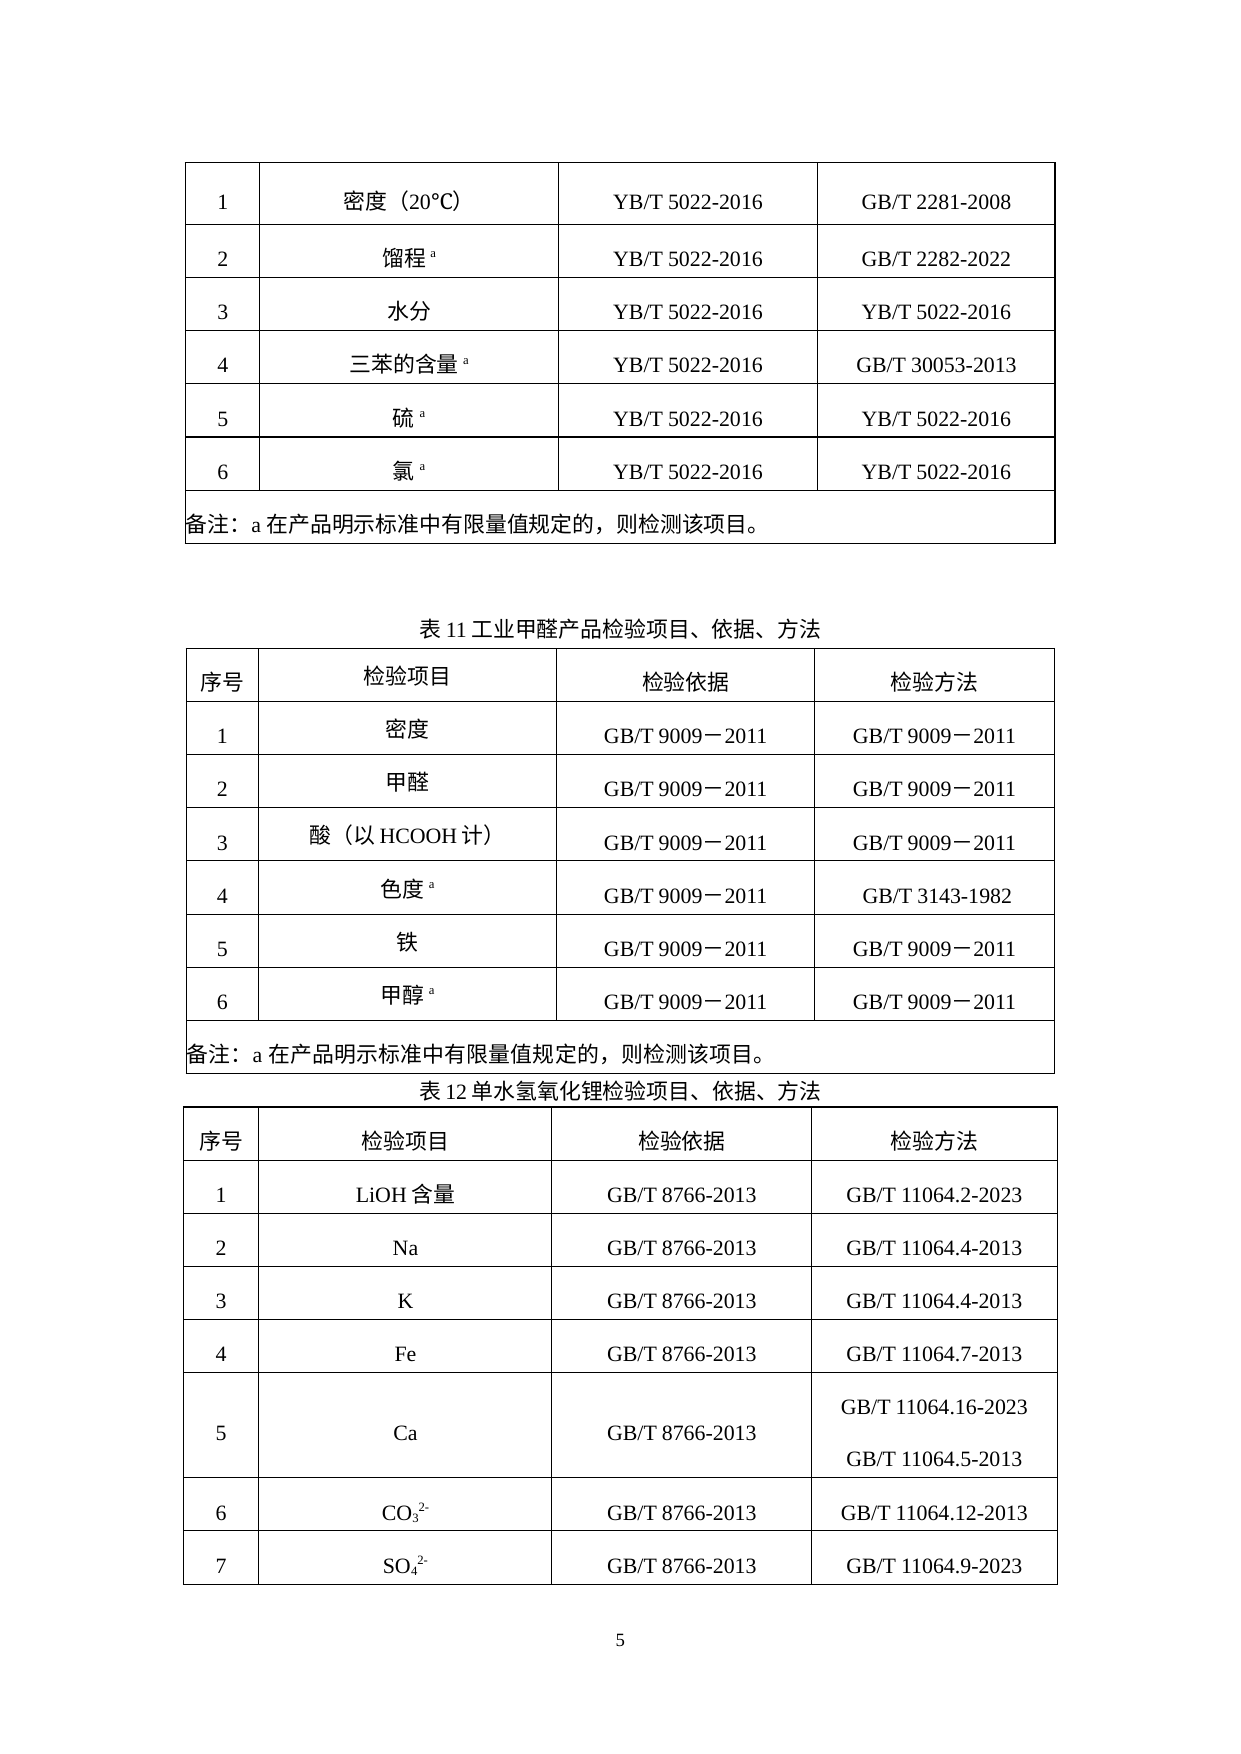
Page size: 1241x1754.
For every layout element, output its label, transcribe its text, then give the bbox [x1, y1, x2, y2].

table_cell LiOH含量 [259, 1161, 551, 1213]
table_cell YB/T 5022-2016 [559, 331, 817, 383]
table_cell Na [259, 1214, 551, 1266]
table_cell 密度 [259, 702, 556, 754]
table_cell GB/T 9009－2011 [815, 968, 1054, 1020]
text 表12单水氢氧化锂检验项目、依据、方法 [188, 1074, 1052, 1106]
table_cell GB/T 9009－2011 [557, 861, 814, 913]
table_cell GB/T 11064.9-2023 [812, 1531, 1057, 1583]
table_cell GB/T 9009－2011 [557, 915, 814, 967]
table_cell GB/T 2281-2008 [818, 163, 1054, 224]
table_cell YB/T 5022-2016 [818, 278, 1054, 330]
text 表11工业甲醛产品检验项目、依据、方法 [188, 596, 1052, 648]
table_cell YB/T 5022-2016 [559, 163, 817, 224]
table_header 检验方法 [815, 649, 1054, 701]
table_cell SO42- [259, 1531, 551, 1583]
table_cell YB/T 5022-2016 [559, 225, 817, 277]
table_cell 2 [186, 225, 259, 277]
table_cell GB/T 9009－2011 [815, 755, 1054, 807]
table_header 检验依据 [552, 1108, 811, 1159]
table_cell CO32- [259, 1478, 551, 1530]
table_cell 水分 [260, 278, 558, 330]
table_cell 1 [186, 163, 259, 224]
table_cell 甲醇a [259, 968, 556, 1020]
table_cell 4 [184, 1320, 258, 1372]
table_cell GB/T 8766-2013 [552, 1267, 811, 1319]
table_cell GB/T 9009－2011 [557, 968, 814, 1020]
table_cell 5 [186, 384, 259, 436]
table_cell 馏程a [260, 225, 558, 277]
table_cell 甲醛 [259, 755, 556, 807]
table_cell GB/T 8766-2013 [552, 1478, 811, 1530]
table_cell YB/T 5022-2016 [559, 438, 817, 489]
table_cell 7 [184, 1531, 258, 1583]
table_cell 6 [186, 438, 259, 489]
table_cell 2 [187, 755, 258, 807]
table_cell 4 [186, 331, 259, 383]
table_cell GB/T 9009－2011 [557, 702, 814, 754]
table_cell 备注：a 在产品明示标准中有限量值规定的，则检测该项目。 [186, 491, 1054, 543]
table_cell 氯 a [260, 438, 558, 489]
table_cell YB/T 5022-2016 [559, 278, 817, 330]
table_cell 3 [187, 808, 258, 860]
table_cell 备注：a 在产品明示标准中有限量值规定的，则检测该项目。 [187, 1021, 1054, 1073]
table_cell 3 [184, 1267, 258, 1319]
table_cell 1 [184, 1161, 258, 1213]
table_cell GB/T 30053-2013 [818, 331, 1054, 383]
table_cell GB/T 9009－2011 [815, 915, 1054, 967]
table_cell 5 [184, 1373, 258, 1477]
table_header 检验项目 [259, 1108, 551, 1159]
table_cell GB/T 8766-2013 [552, 1214, 811, 1266]
table_cell 硫 a [260, 384, 558, 436]
table_cell Ca [259, 1373, 551, 1477]
table_cell 6 [184, 1478, 258, 1530]
table_cell GB/T 2282-2022 [818, 225, 1054, 277]
table_cell GB/T 8766-2013 [552, 1161, 811, 1213]
table_cell 密度（20℃） [260, 163, 558, 224]
table_cell GB/T 9009－2011 [557, 755, 814, 807]
table_cell YB/T 5022-2016 [818, 438, 1054, 489]
table_cell GB/T 9009－2011 [815, 808, 1054, 860]
table_header 检验依据 [557, 649, 814, 701]
table_cell Fe [259, 1320, 551, 1372]
table_cell GB/T 8766-2013 [552, 1531, 811, 1583]
table_cell 5 [187, 915, 258, 967]
table_cell GB/T 11064.7-2013 [812, 1320, 1057, 1372]
table_cell 6 [187, 968, 258, 1020]
table_cell GB/T 11064.12-2013 [812, 1478, 1057, 1530]
table_cell GB/T 8766-2013 [552, 1373, 811, 1477]
table_cell 1 [187, 702, 258, 754]
table_cell GB/T 11064.4-2013 [812, 1267, 1057, 1319]
table_cell K [259, 1267, 551, 1319]
table_cell GB/T 9009－2011 [815, 702, 1054, 754]
table_cell 3 [186, 278, 259, 330]
table_cell 4 [187, 861, 258, 913]
table_cell GB/T 11064.2-2023 [812, 1161, 1057, 1213]
table_cell 三苯的含量a [260, 331, 558, 383]
table_header 检验项目 [259, 649, 556, 701]
table_cell 铁 [259, 915, 556, 967]
table_cell GB/T 11064.16-2023 GB/T 11064.5-2013 [812, 1373, 1057, 1477]
table_header 序号 [184, 1108, 258, 1159]
table_header 检验方法 [812, 1108, 1057, 1159]
table_cell GB/T 8766-2013 [552, 1320, 811, 1372]
table_cell YB/T 5022-2016 [559, 384, 817, 436]
table_cell GB/T 11064.4-2013 [812, 1214, 1057, 1266]
table_cell 色度a [259, 861, 556, 913]
table_cell 2 [184, 1214, 258, 1266]
table_cell GB/T 3143-1982 [815, 861, 1054, 913]
table_cell YB/T 5022-2016 [818, 384, 1054, 436]
table_cell GB/T 9009－2011 [557, 808, 814, 860]
table_cell 酸（以HCOOH计） [259, 808, 556, 860]
table_header 序号 [187, 649, 258, 701]
